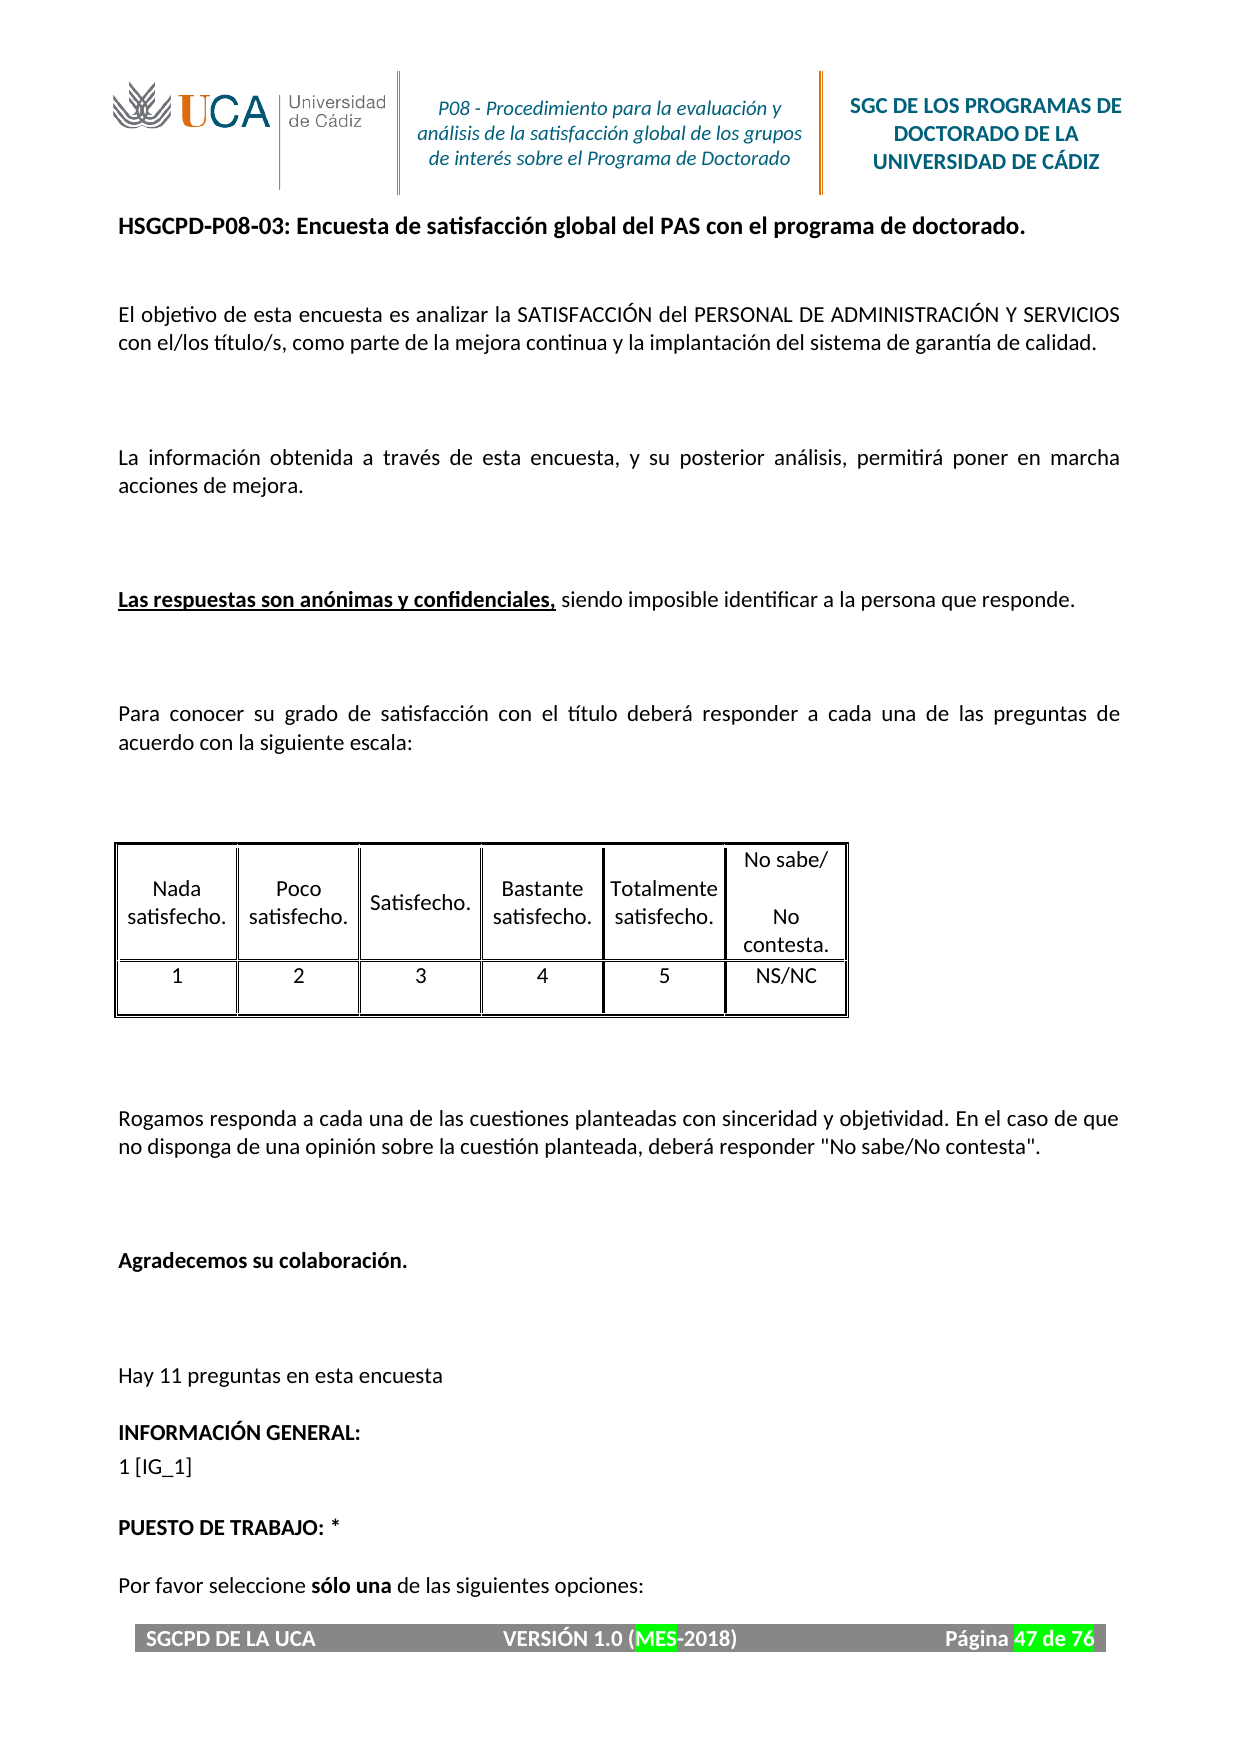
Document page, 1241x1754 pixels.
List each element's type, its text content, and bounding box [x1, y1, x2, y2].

table_header Bastante satisfecho. [481, 845, 603, 958]
table_header Satisfecho. [360, 845, 481, 958]
picture [110, 77, 391, 195]
table_cell 3 [360, 962, 481, 1014]
text PUESTO DE TRABAJO: * [118, 1513, 1122, 1542]
text La información obtenida a través de esta encuesta, y su posterior análisis, permitirá poner en marcha acciones de mejora. [118, 443, 1122, 499]
text Rogamos responda a cada una de las cuestiones planteadas con sinceridad y objetividad. En el caso de que no disponga de una opinión sobre la cuestión planteada, deberá responder "No sabe/No contesta". [118, 1104, 1122, 1160]
text HSGCPD‐P08‐03: Encuesta de satisfacción global del PAS con el programa de doctorado. [118, 210, 1122, 241]
table_cell NS/NC [725, 959, 846, 1014]
table_header Nada satisfecho. [118, 845, 238, 958]
text Hay 11 preguntas en esta encuesta [118, 1361, 1122, 1389]
subtitle 1 [IG_1] [118, 1452, 1122, 1480]
table_header Totalmente satisfecho. [603, 844, 725, 958]
table_cell 4 [481, 962, 603, 1014]
table_header No sabe/ No contesta. [725, 845, 845, 958]
table_cell 5 [603, 962, 725, 1014]
table_header Poco satisfecho. [238, 845, 359, 958]
text El objetivo de esta encuesta es analizar la SATISFACCIÓN del PERSONAL DE ADMINISTRACIÓN Y SERVICIOS con el/los título/s, como parte de la mejora continua y la implantación del sistema de garantía de calidad. [118, 300, 1122, 356]
text Para conocer su grado de satisfacción con el título deberá responder a cada una de las preguntas de acuerdo con la siguiente escala: [118, 699, 1122, 756]
subtitle INFORMACIÓN GENERAL: [118, 1418, 1122, 1446]
table_cell 1 [118, 959, 238, 1014]
text Agradecemos su colaboración. [118, 1246, 1122, 1274]
text Las respuestas son anónimas y confidenciales, siendo imposible identificar a la persona que responde. [118, 585, 1122, 613]
text Por favor seleccione sólo una de las siguientes opciones: [118, 1571, 1122, 1599]
table_cell 2 [238, 962, 359, 1014]
